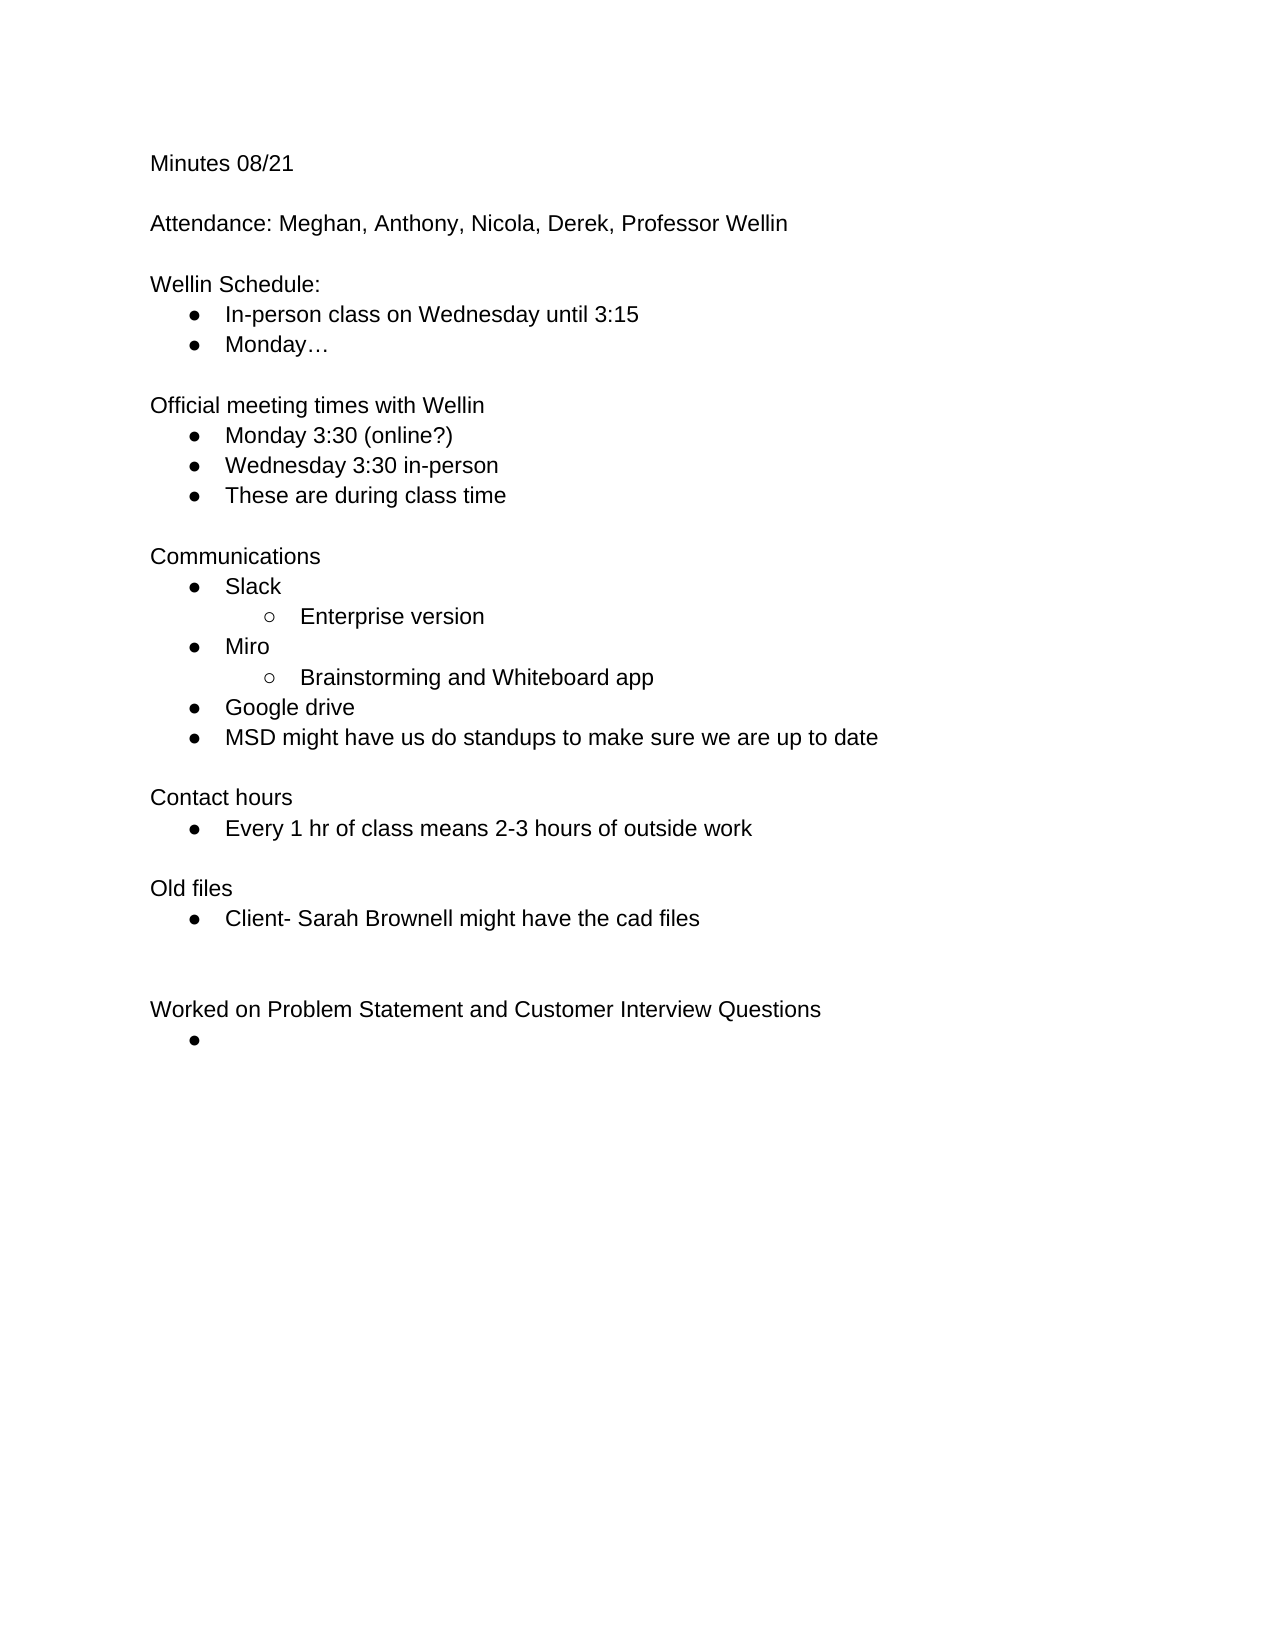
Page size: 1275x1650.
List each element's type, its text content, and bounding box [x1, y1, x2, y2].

list Monday 3:30 (online?) [187, 422, 1125, 448]
text Communications [150, 543, 1125, 569]
list These are during class time [187, 482, 1125, 509]
list Client- Sarah Brownell might have the cad files [187, 905, 1125, 932]
list Google drive [187, 694, 1125, 720]
list Enterprise version [262, 603, 1125, 629]
text Attendance: Meghan, Anthony, Nicola, Derek, Professor Wellin [150, 210, 1125, 237]
text Old files [150, 875, 1125, 901]
text Official meeting times with Wellin [150, 392, 1125, 418]
list Slack [187, 573, 1125, 599]
list Miro [187, 633, 1125, 660]
list Brainstorming and Whiteboard app [262, 663, 1125, 690]
list MSD might have us do standups to make sure we are up to date [187, 724, 1125, 750]
list Wednesday 3:30 in-person [187, 452, 1125, 478]
list In-person class on Wednesday until 3:15 [187, 301, 1125, 327]
text Wellin Schedule: [150, 271, 1125, 297]
text Worked on Problem Statement and Customer Interview Questions [150, 996, 1125, 1022]
list Every 1 hr of class means 2-3 hours of outside work [187, 814, 1125, 841]
text Minutes 08/21 [150, 150, 1125, 176]
list Monday… [187, 331, 1125, 358]
text Contact hours [150, 784, 1125, 811]
